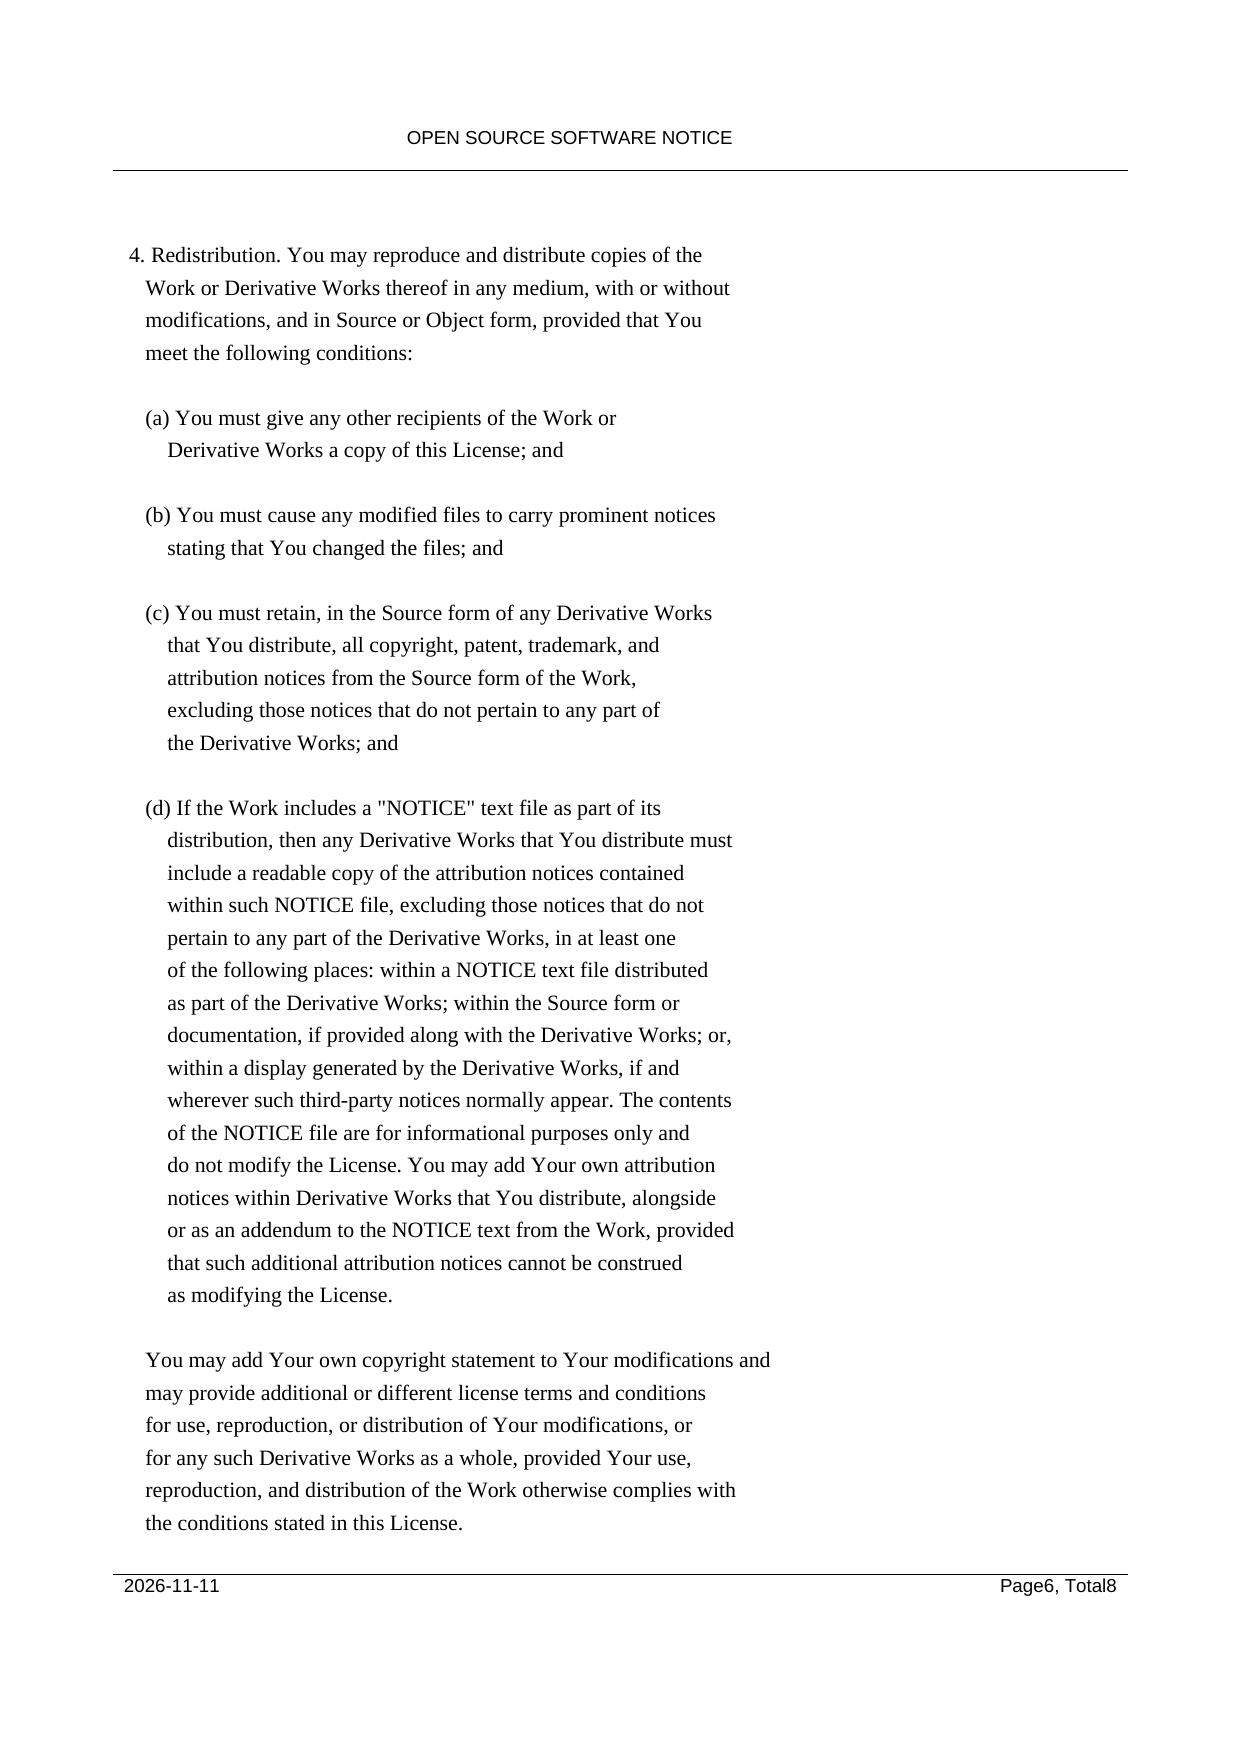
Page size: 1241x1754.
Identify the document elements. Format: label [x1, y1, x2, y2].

text [112, 206, 1128, 1539]
